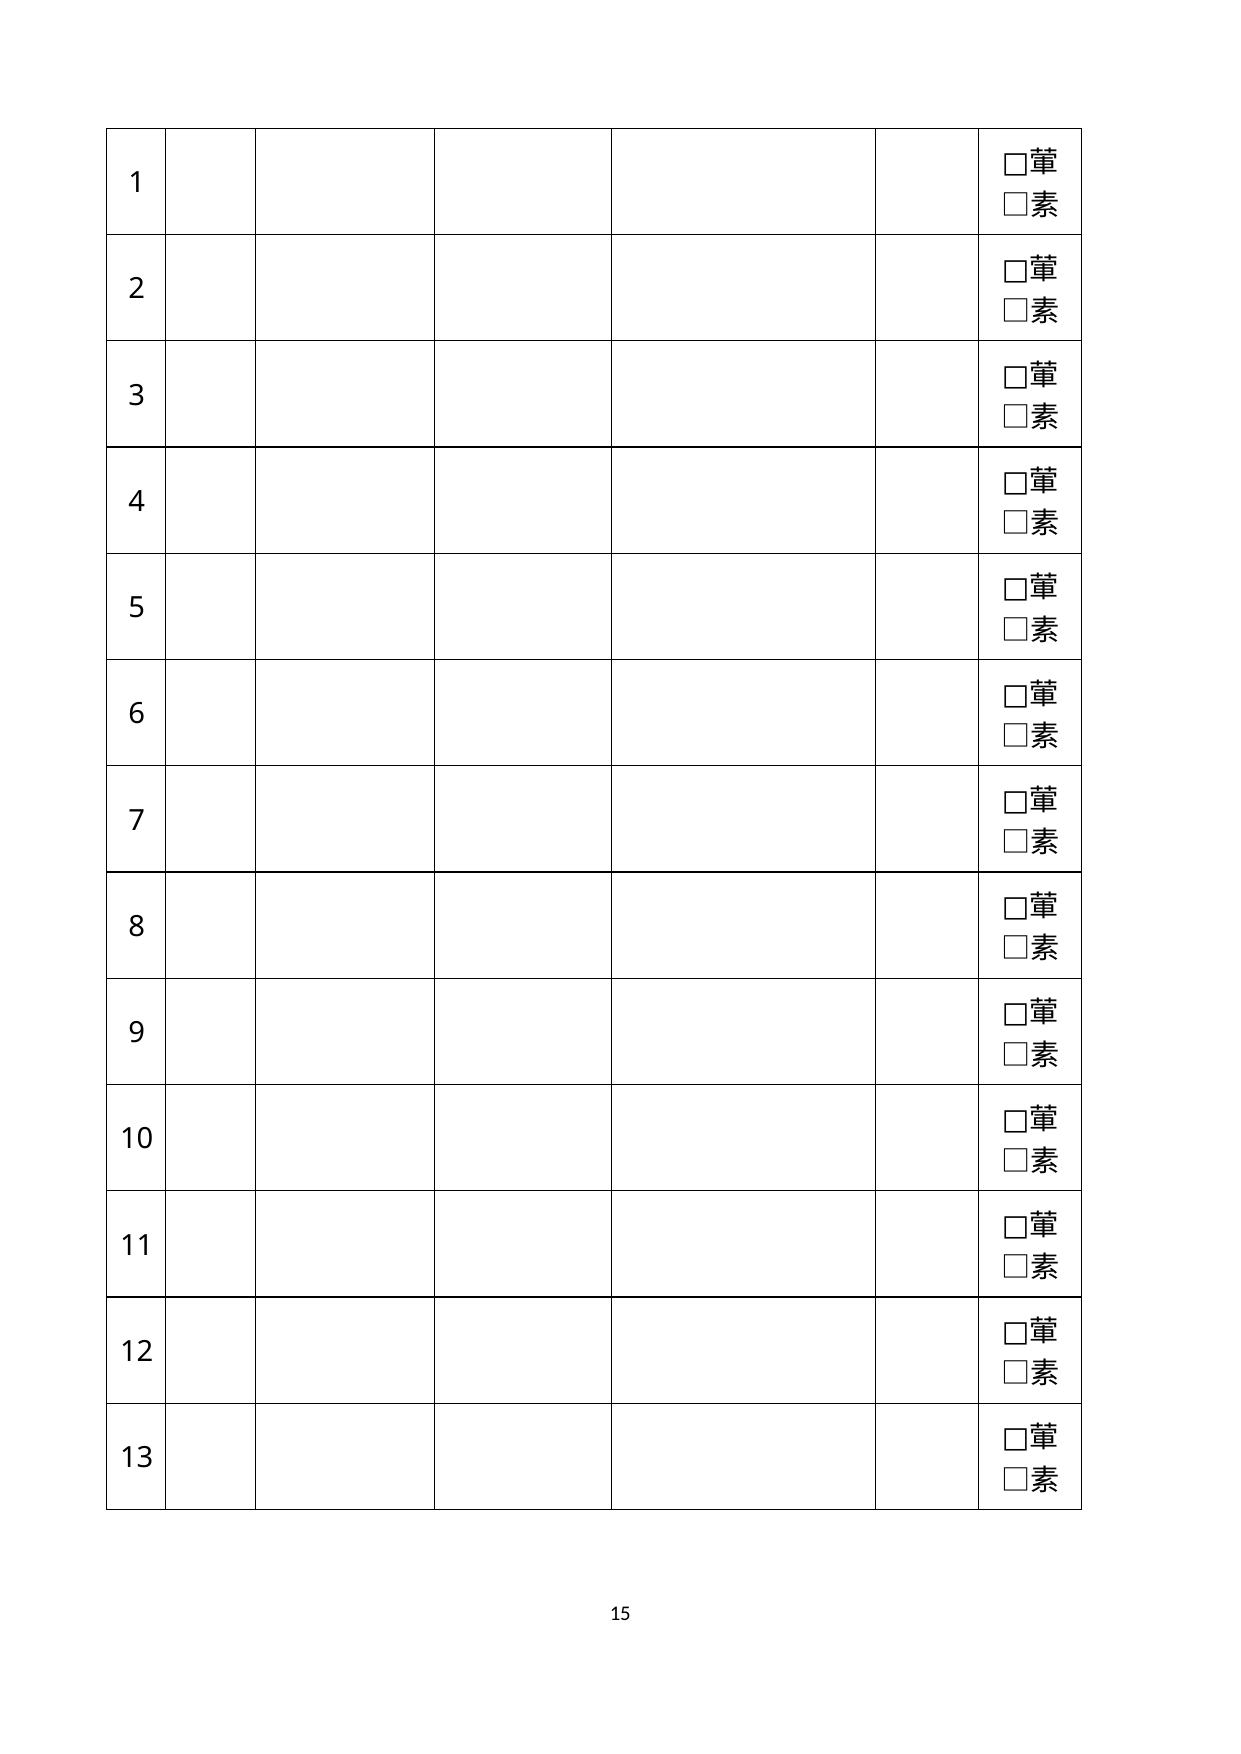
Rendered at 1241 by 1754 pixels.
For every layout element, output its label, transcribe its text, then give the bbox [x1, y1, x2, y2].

table_cell □葷□素 [979, 766, 1081, 871]
table_cell [876, 979, 978, 1084]
table_cell [876, 766, 978, 871]
table_cell [876, 129, 978, 234]
table_cell [435, 554, 611, 659]
table_cell [435, 235, 611, 340]
table_cell [166, 1404, 255, 1509]
table_cell [612, 554, 875, 659]
table_cell [435, 873, 611, 978]
table_cell [876, 1191, 978, 1296]
table_cell [612, 766, 875, 871]
table_cell [256, 1085, 434, 1190]
table_cell [166, 341, 255, 446]
table_cell 6 [107, 660, 165, 765]
table_cell [876, 554, 978, 659]
table_cell [876, 235, 978, 340]
table_cell □葷□素 [979, 341, 1081, 446]
table_cell [612, 448, 875, 553]
table_cell [256, 129, 434, 234]
table_cell [166, 1298, 255, 1403]
table_cell [435, 341, 611, 446]
table_cell 10 [107, 1085, 165, 1190]
table_cell [435, 766, 611, 871]
table_cell □葷□素 [979, 979, 1081, 1084]
table_cell [256, 660, 434, 765]
table_cell [256, 766, 434, 871]
table_cell [435, 1085, 611, 1190]
table_cell [256, 979, 434, 1084]
table_cell □葷□素 [979, 873, 1081, 978]
table_cell □葷□素 [979, 235, 1081, 340]
table_cell 3 [107, 341, 165, 446]
table_cell [166, 873, 255, 978]
table_cell [166, 1191, 255, 1296]
table_cell [876, 341, 978, 446]
table_cell □葷□素 [979, 554, 1081, 659]
table_cell [166, 235, 255, 340]
table_cell 5 [107, 554, 165, 659]
table_cell [612, 873, 875, 978]
table_cell [435, 1404, 611, 1509]
table_cell [612, 1191, 875, 1296]
table_cell [435, 1191, 611, 1296]
table_cell 8 [107, 873, 165, 978]
table_cell [612, 1085, 875, 1190]
table_cell [256, 1191, 434, 1296]
table_cell 7 [107, 766, 165, 871]
table_cell 13 [107, 1404, 165, 1509]
table_cell □葷□素 [979, 1191, 1081, 1296]
table_cell [166, 1085, 255, 1190]
table_cell □葷□素 [979, 129, 1081, 234]
table_cell [876, 448, 978, 553]
table_cell 1 [107, 129, 165, 234]
table_cell [435, 448, 611, 553]
table_cell □葷□素 [979, 448, 1081, 553]
table_cell [876, 1404, 978, 1509]
table_cell 4 [107, 448, 165, 553]
table_cell [166, 979, 255, 1084]
table_cell [256, 873, 434, 978]
table_cell [876, 1298, 978, 1403]
table_cell □葷□素 [979, 1298, 1081, 1403]
table_cell [435, 129, 611, 234]
table_cell [166, 129, 255, 234]
table_cell [166, 660, 255, 765]
table_cell [435, 979, 611, 1084]
table_cell [612, 341, 875, 446]
table_cell 11 [107, 1191, 165, 1296]
table_cell [435, 1298, 611, 1403]
table_cell [166, 448, 255, 553]
table_cell 12 [107, 1298, 165, 1403]
table_cell [612, 1404, 875, 1509]
table_cell □葷□素 [979, 660, 1081, 765]
table_cell [612, 235, 875, 340]
table_cell [166, 766, 255, 871]
table_cell [612, 979, 875, 1084]
table_cell [876, 660, 978, 765]
table_cell [256, 554, 434, 659]
table_cell [612, 129, 875, 234]
table_cell [256, 448, 434, 553]
table_cell [256, 1298, 434, 1403]
table_cell [256, 235, 434, 340]
table_cell [256, 1404, 434, 1509]
table_cell [612, 1298, 875, 1403]
table_cell [256, 341, 434, 446]
table_cell [876, 873, 978, 978]
table_cell 9 [107, 979, 165, 1084]
table_cell [435, 660, 611, 765]
table_cell □葷□素 [979, 1404, 1081, 1509]
table_cell □葷□素 [979, 1085, 1081, 1190]
table_cell 2 [107, 235, 165, 340]
table_cell [876, 1085, 978, 1190]
table_cell [166, 554, 255, 659]
table_cell [612, 660, 875, 765]
